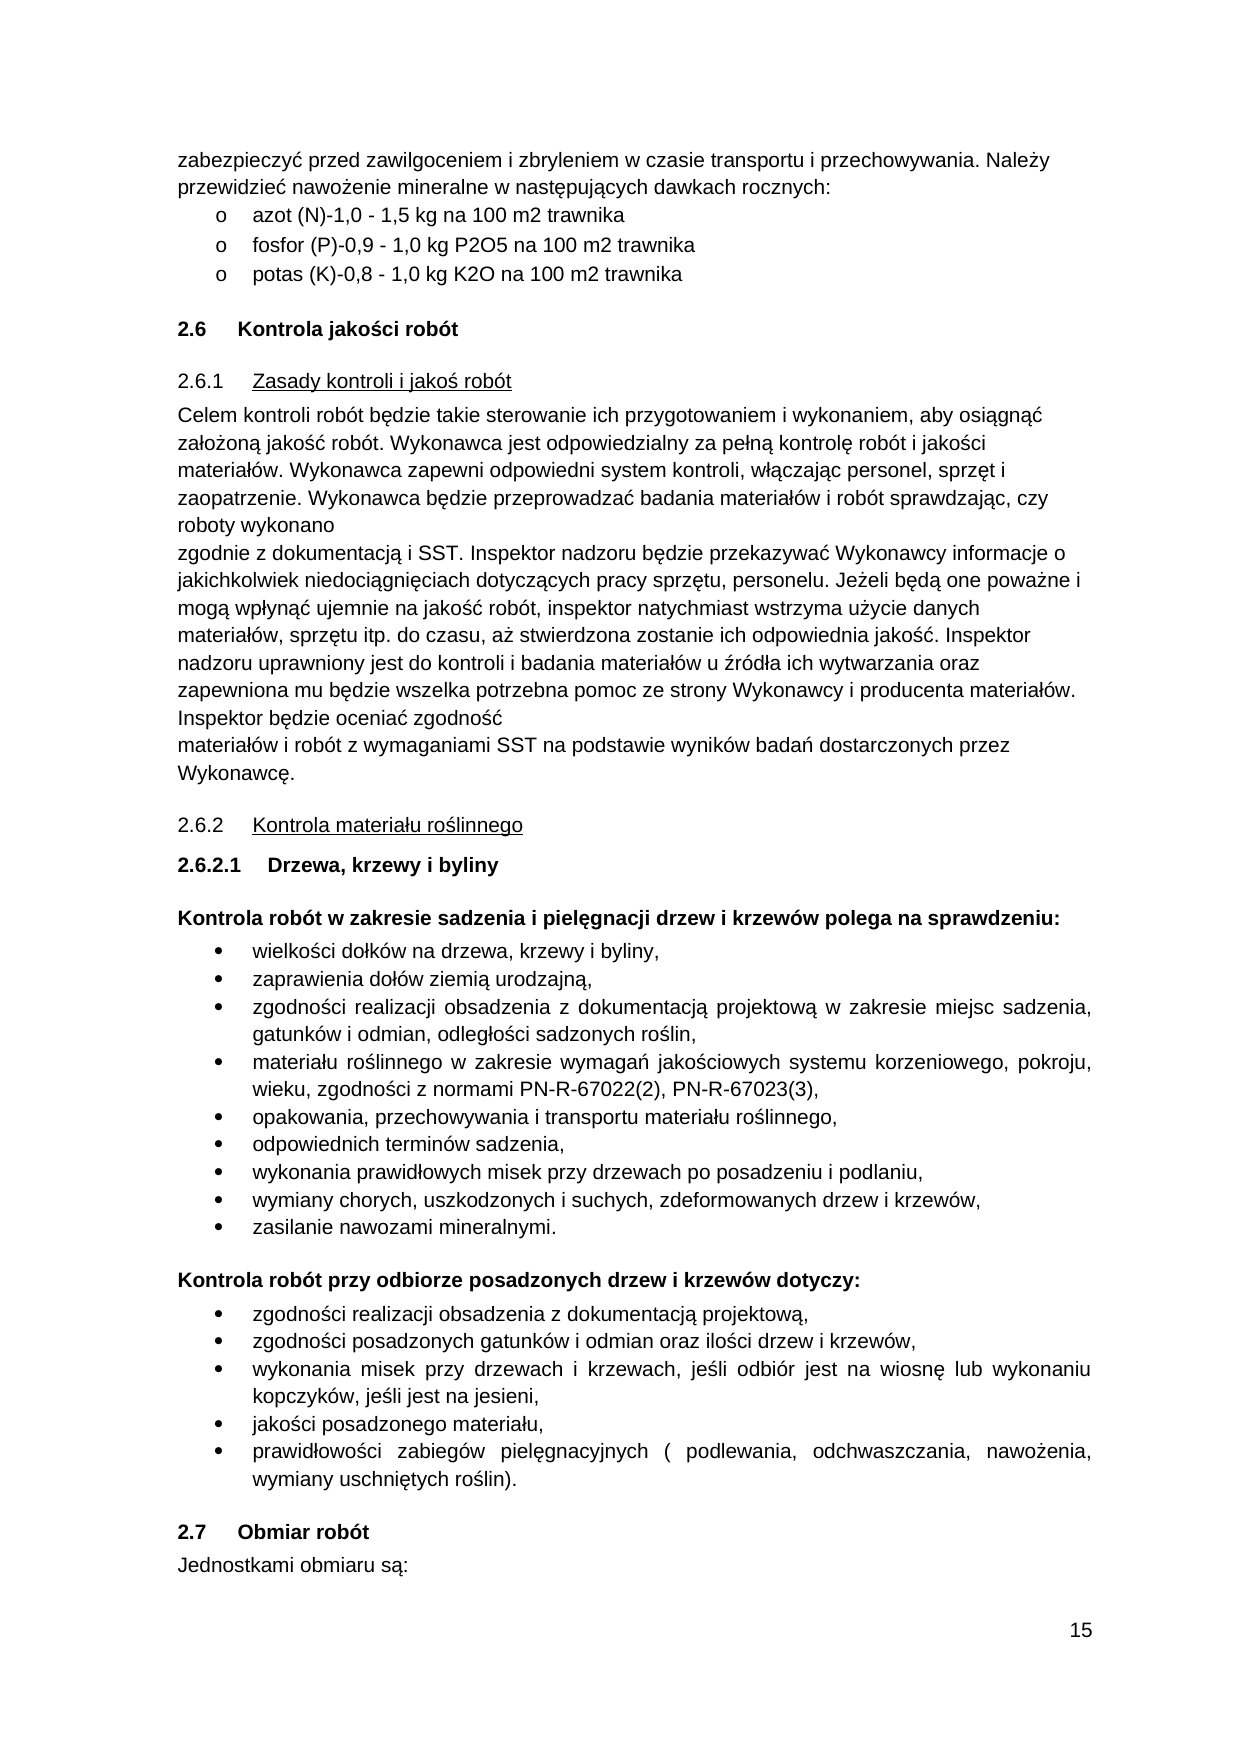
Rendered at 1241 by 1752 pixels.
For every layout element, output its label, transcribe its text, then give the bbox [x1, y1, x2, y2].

list zgodności realizacji obsadzenia z dokumentacją projektową, [215, 1301, 1092, 1326]
text Celem kontroli robót będzie takie sterowanie ich przygotowaniem i wykonaniem, aby osiągnąć założoną jakość robót. Wykonawca jest odpowiedzialny za pełną kontrolę robót i jakości materiałów. Wykonawca zapewni odpowiedni system kontroli, włączając personel, sprzęt i zaopatrzenie. Wykonawca będzie przeprowadzać badania materiałów i robót sprawdzając, czy roboty wykonano [177, 403, 1092, 537]
list azot (N)-1,0 - 1,5 kg na 100 m2 trawnika [215, 203, 1092, 228]
list zasilanie nawozami mineralnymi. [215, 1215, 1092, 1239]
list odpowiednich terminów sadzenia, [215, 1132, 1092, 1156]
list wykonania prawidłowych misek przy drzewach po posadzeniu i podlaniu, [215, 1160, 1092, 1184]
list wymiany chorych, uszkodzonych i suchych, zdeformowanych drzew i krzewów, [215, 1187, 1092, 1212]
subtitle Zasady kontroli i jakoś robót [177, 369, 1092, 393]
subtitle Kontrola robót w zakresie sadzenia i pielęgnacji drzew i krzewów polega na sprawdzeniu: [177, 906, 1092, 929]
list wykonania misek przy drzewach i krzewach, jeśli odbiór jest na wiosnę lub wykonaniu kopczyków, jeśli jest na jesieni, [215, 1357, 1092, 1408]
text Jednostkami obmiaru są: [177, 1553, 1092, 1577]
text zgodnie z dokumentacją i SST. Inspektor nadzoru będzie przekazywać Wykonawcy informacje o jakichkolwiek niedociągnięciach dotyczących pracy sprzętu, personelu. Jeżeli będą one poważne i mogą wpłynąć ujemnie na jakość robót, inspektor natychmiast wstrzyma użycie danych materiałów, sprzętu itp. do czasu, aż stwierdzona zostanie ich odpowiednia jakość. Inspektor nadzoru uprawniony jest do kontroli i badania materiałów u źródła ich wytwarzania oraz zapewniona mu będzie wszelka potrzebna pomoc ze strony Wykonawcy i producenta materiałów. Inspektor będzie oceniać zgodność [177, 541, 1092, 729]
subtitle Kontrola materiału roślinnego [177, 813, 1092, 837]
list zgodności posadzonych gatunków i odmian oraz ilości drzew i krzewów, [215, 1329, 1092, 1353]
list jakości posadzonego materiału, [215, 1412, 1092, 1436]
list wielkości dołków na drzewa, krzewy i byliny, [215, 939, 1092, 963]
text materiałów i robót z wymaganiami SST na podstawie wyników badań dostarczonych przez Wykonawcę. [177, 733, 1092, 784]
list opakowania, przechowywania i transportu materiału roślinnego, [215, 1105, 1092, 1129]
list potas (K)-0,8 - 1,0 kg K2O na 100 m2 trawnika [215, 262, 1092, 288]
list zgodności realizacji obsadzenia z dokumentacją projektową w zakresie miejsc sadzenia, gatunków i odmian, odległości sadzonych roślin, [215, 994, 1092, 1046]
list materiału roślinnego w zakresie wymagań jakościowych systemu korzeniowego, pokroju, wieku, zgodności z normami PN-R-67022(2), PN-R-67023(3), [215, 1049, 1092, 1101]
list zaprawienia dołów ziemią urodzajną, [215, 967, 1092, 991]
subtitle Kontrola robót przy odbiorze posadzonych drzew i krzewów dotyczy: [177, 1268, 1092, 1292]
list prawidłowości zabiegów pielęgnacyjnych ( podlewania, odchwaszczania, nawożenia, wymiany uschniętych roślin). [215, 1439, 1092, 1491]
subtitle Drzewa, krzewy i byliny [177, 853, 1092, 877]
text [177, 148, 1092, 199]
list fosfor (P)-0,9 - 1,0 kg P2O5 na 100 m2 trawnika [215, 232, 1092, 258]
list Obmiar robót [177, 1519, 1092, 1543]
list Kontrola jakości robót [177, 317, 1092, 341]
